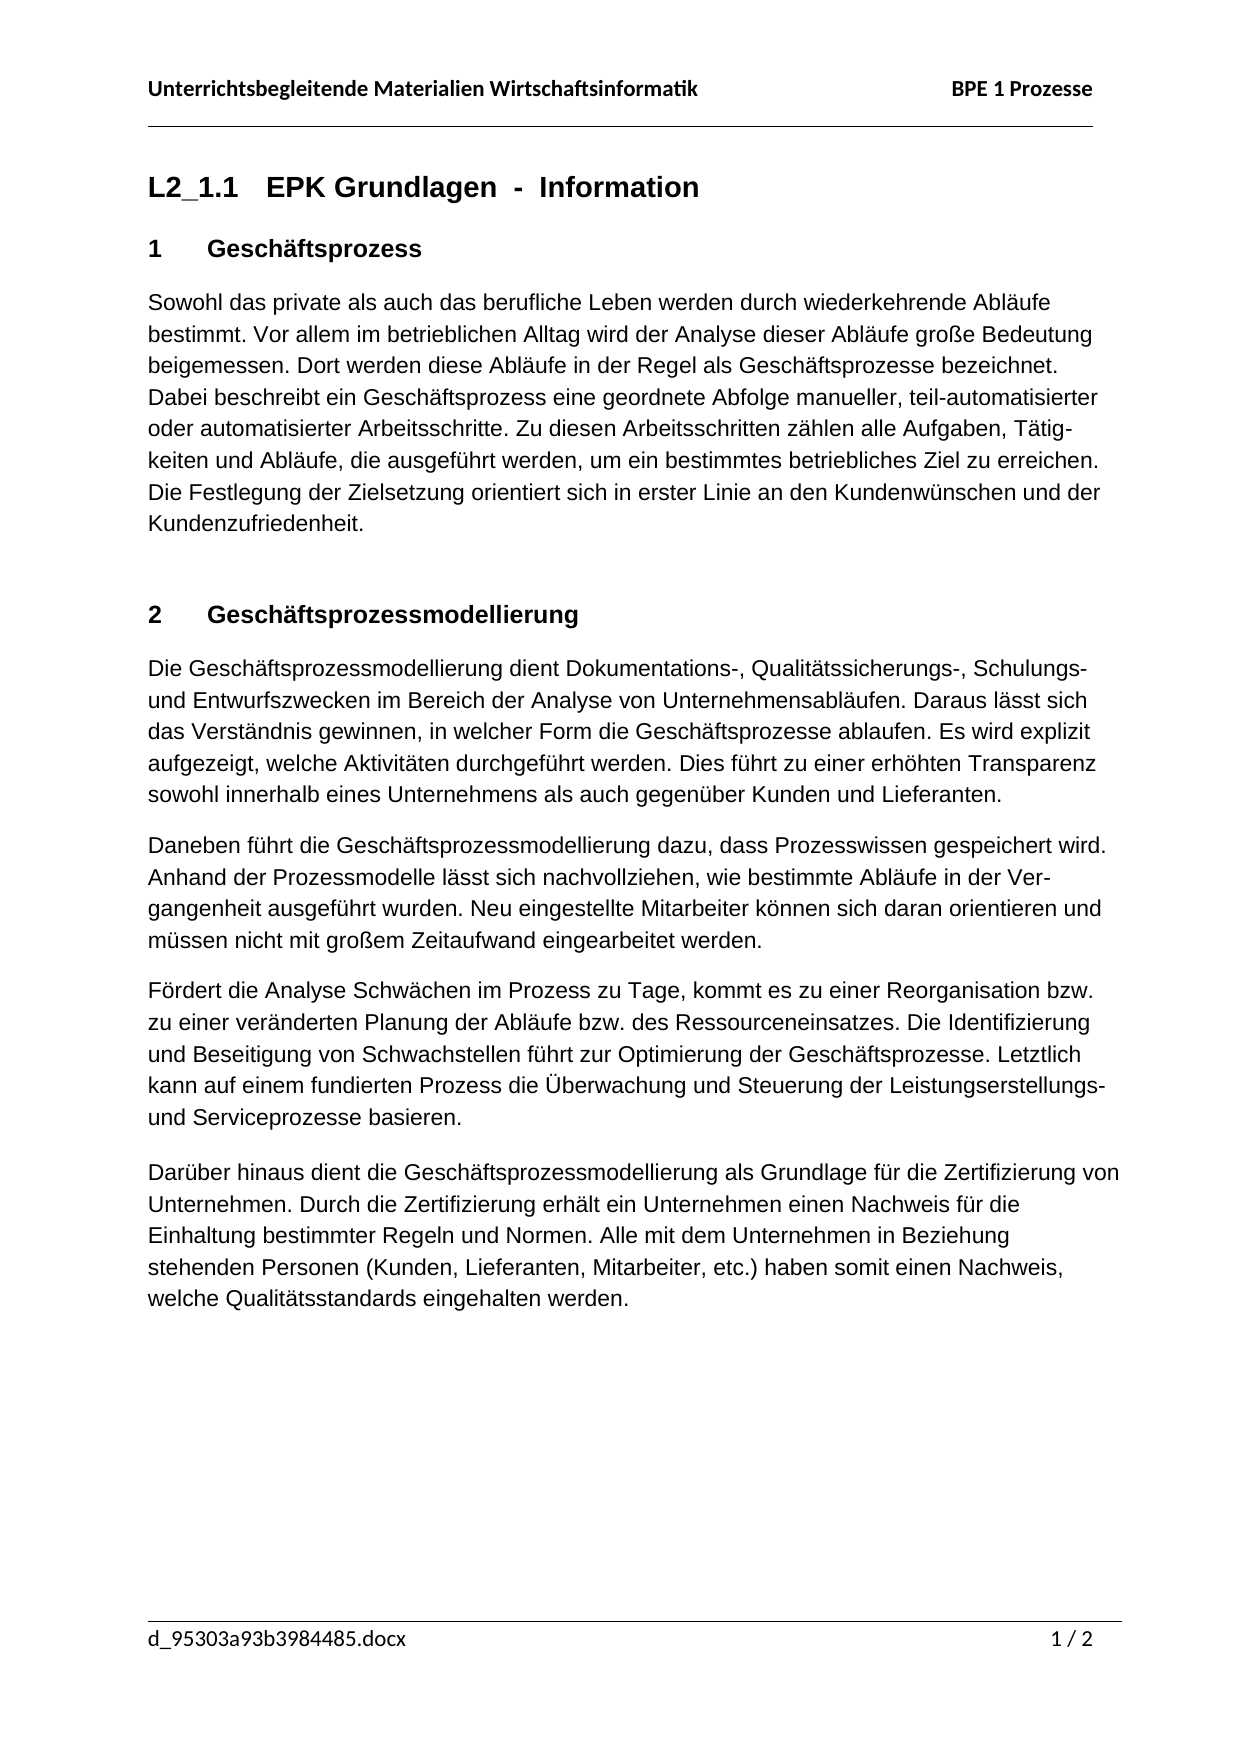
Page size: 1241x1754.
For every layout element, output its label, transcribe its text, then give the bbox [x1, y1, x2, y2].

text Die Geschäftsprozessmodellierung dient Dokumentations-, Qualitätssicherungs-, Schulungs- und Entwurfszwecken im Bereich der Analyse von Unternehmensabläufen. Daraus lässt sich das Verständnis gewinnen, in welcher Form die Geschäftsprozesse ablaufen. Es wird explizit aufgezeigt, welche Aktivitäten durchgeführt werden. Dies führt zu einer erhöhten Transparenz sowohl innerhalb eines Unternehmens als auch gegenüber Kunden und Lieferanten. [148, 655, 1122, 808]
text L2_1.1 EPK Grundlagen - Information [148, 170, 1122, 204]
text Daneben führt die Geschäftsprozessmodellierung dazu, dass Prozesswissen gespeichert wird. Anhand der Prozessmodelle lässt sich nachvollziehen, wie bestimmte Abläufe in der Vergangenheit ausgeführt wurden. Neu eingestellte Mitarbeiter können sich daran orientieren und müssen nicht mit großem Zeitaufwand eingearbeitet werden. [148, 832, 1122, 953]
text Fördert die Analyse Schwächen im Prozess zu Tage, kommt es zu einer Reorganisation bzw. zu einer veränderten Planung der Abläufe bzw. des Ressourceneinsatzes. Die Identifizierung und Beseitigung von Schwachstellen führt zur Optimierung der Geschäftsprozesse. Letztlich kann auf einem fundierten Prozess die Überwachung und Steuerung der Leistungserstellungs- und Serviceprozesse basieren. [148, 977, 1122, 1130]
text Darüber hinaus dient die Geschäftsprozessmodellierung als Grundlage für die Zertifizierung von Unternehmen. Durch die Zertifizierung erhält ein Unternehmen einen Nachweis für die Einhaltung bestimmter Regeln und Normen. Alle mit dem Unternehmen in Beziehung stehenden Personen (Kunden, Lieferanten, Mitarbeiter, etc.) haben somit einen Nachweis, welche Qualitätsstandards eingehalten werden. [148, 1159, 1122, 1312]
text 1 Geschäftsprozess [148, 234, 1137, 263]
text Sowohl das private als auch das berufliche Leben werden durch wiederkehrende Abläufe bestimmt. Vor allem im betrieblichen Alltag wird der Analyse dieser Abläufe große Bedeutung beigemessen. Dort werden diese Abläufe in der Regel als Geschäftsprozesse bezeichnet. Dabei beschreibt ein Geschäftsprozess eine geordnete Abfolge manueller, teil-automatisierter oder automatisierter Arbeitsschritte. Zu diesen Arbeitsschritten zählen alle Aufgaben, Tätigkeiten und Abläufe, die ausgeführt werden, um ein bestimmtes betriebliches Ziel zu erreichen. Die Festlegung der Zielsetzung orientiert sich in erster Linie an den Kundenwünschen und der Kundenzufriedenheit. [148, 289, 1122, 536]
text 2 Geschäftsprozessmodellierung [148, 600, 1137, 629]
